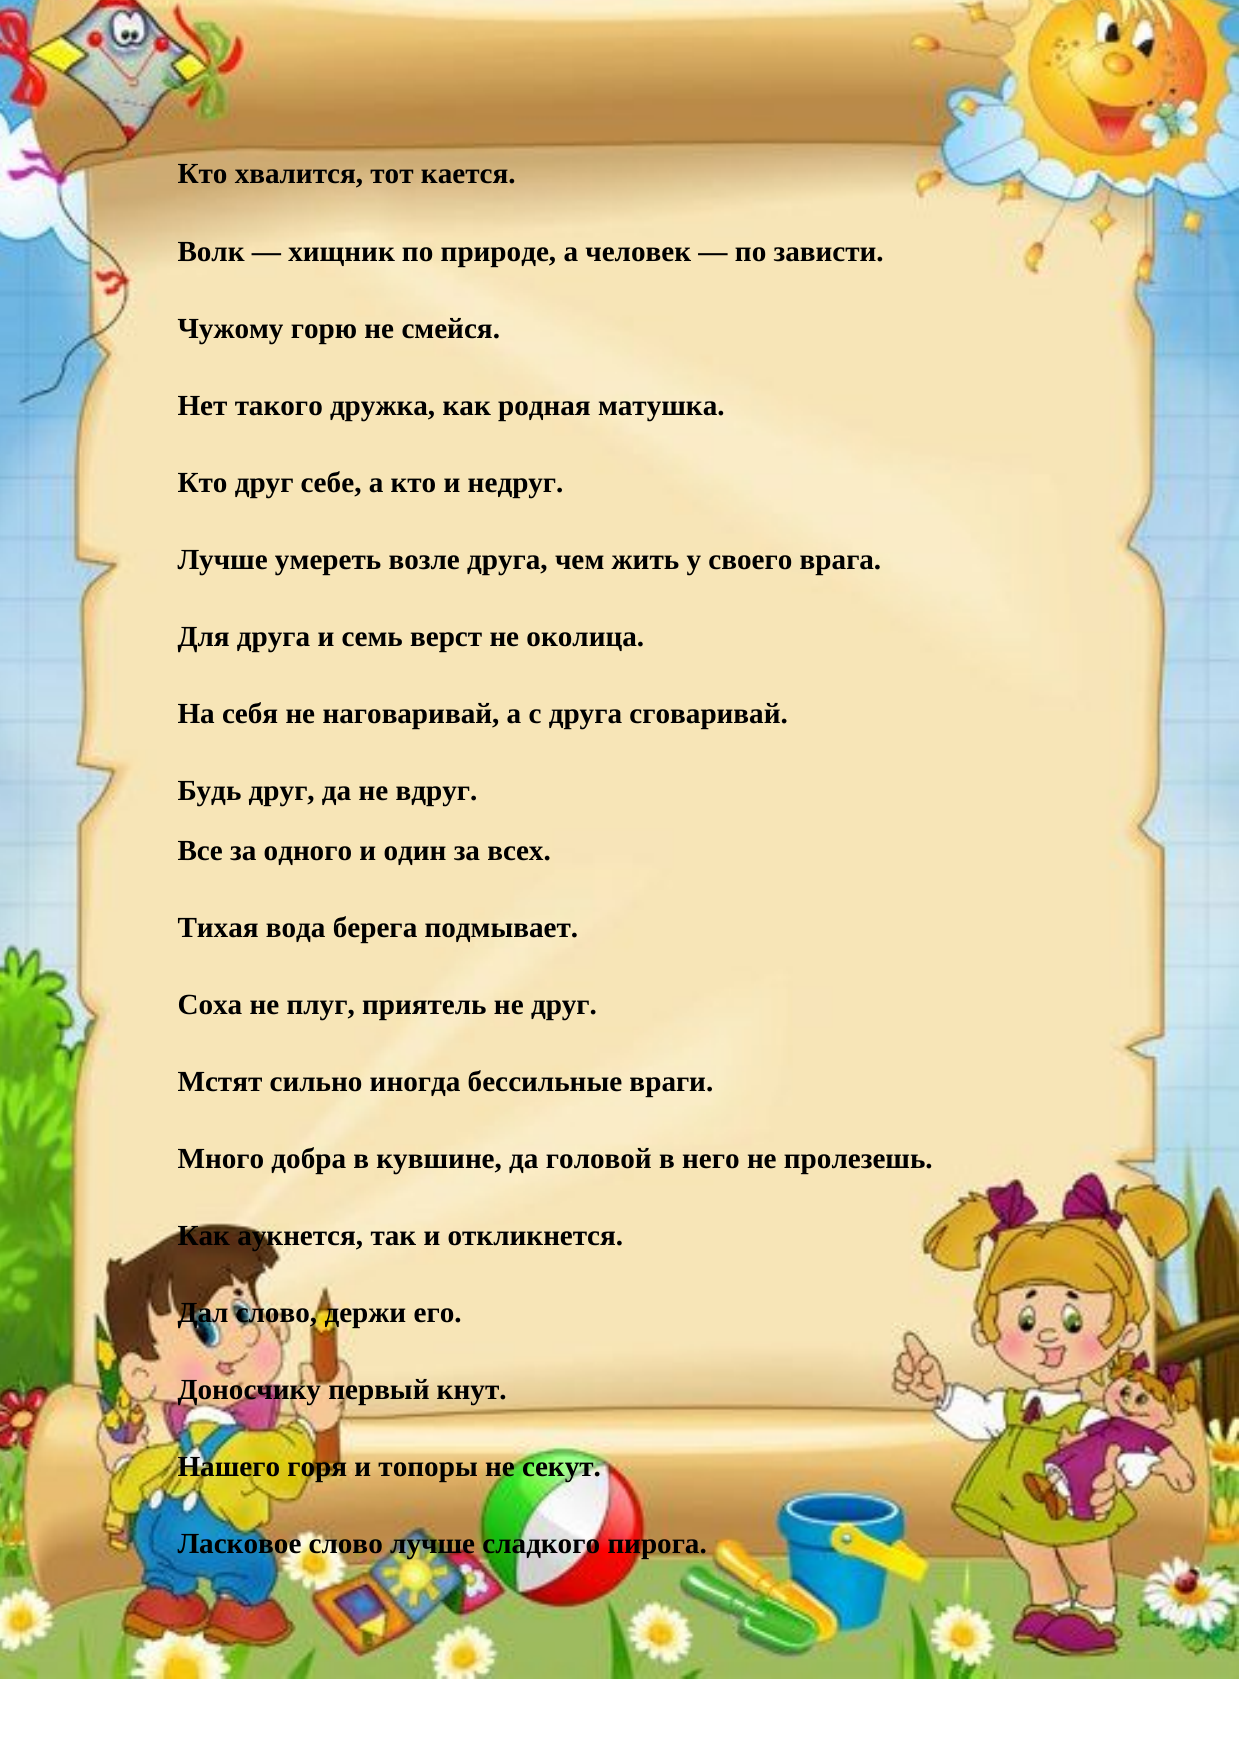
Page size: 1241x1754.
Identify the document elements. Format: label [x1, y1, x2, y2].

picture [0, 0, 1239, 1679]
text [177, 118, 1152, 807]
text [177, 833, 1152, 1598]
